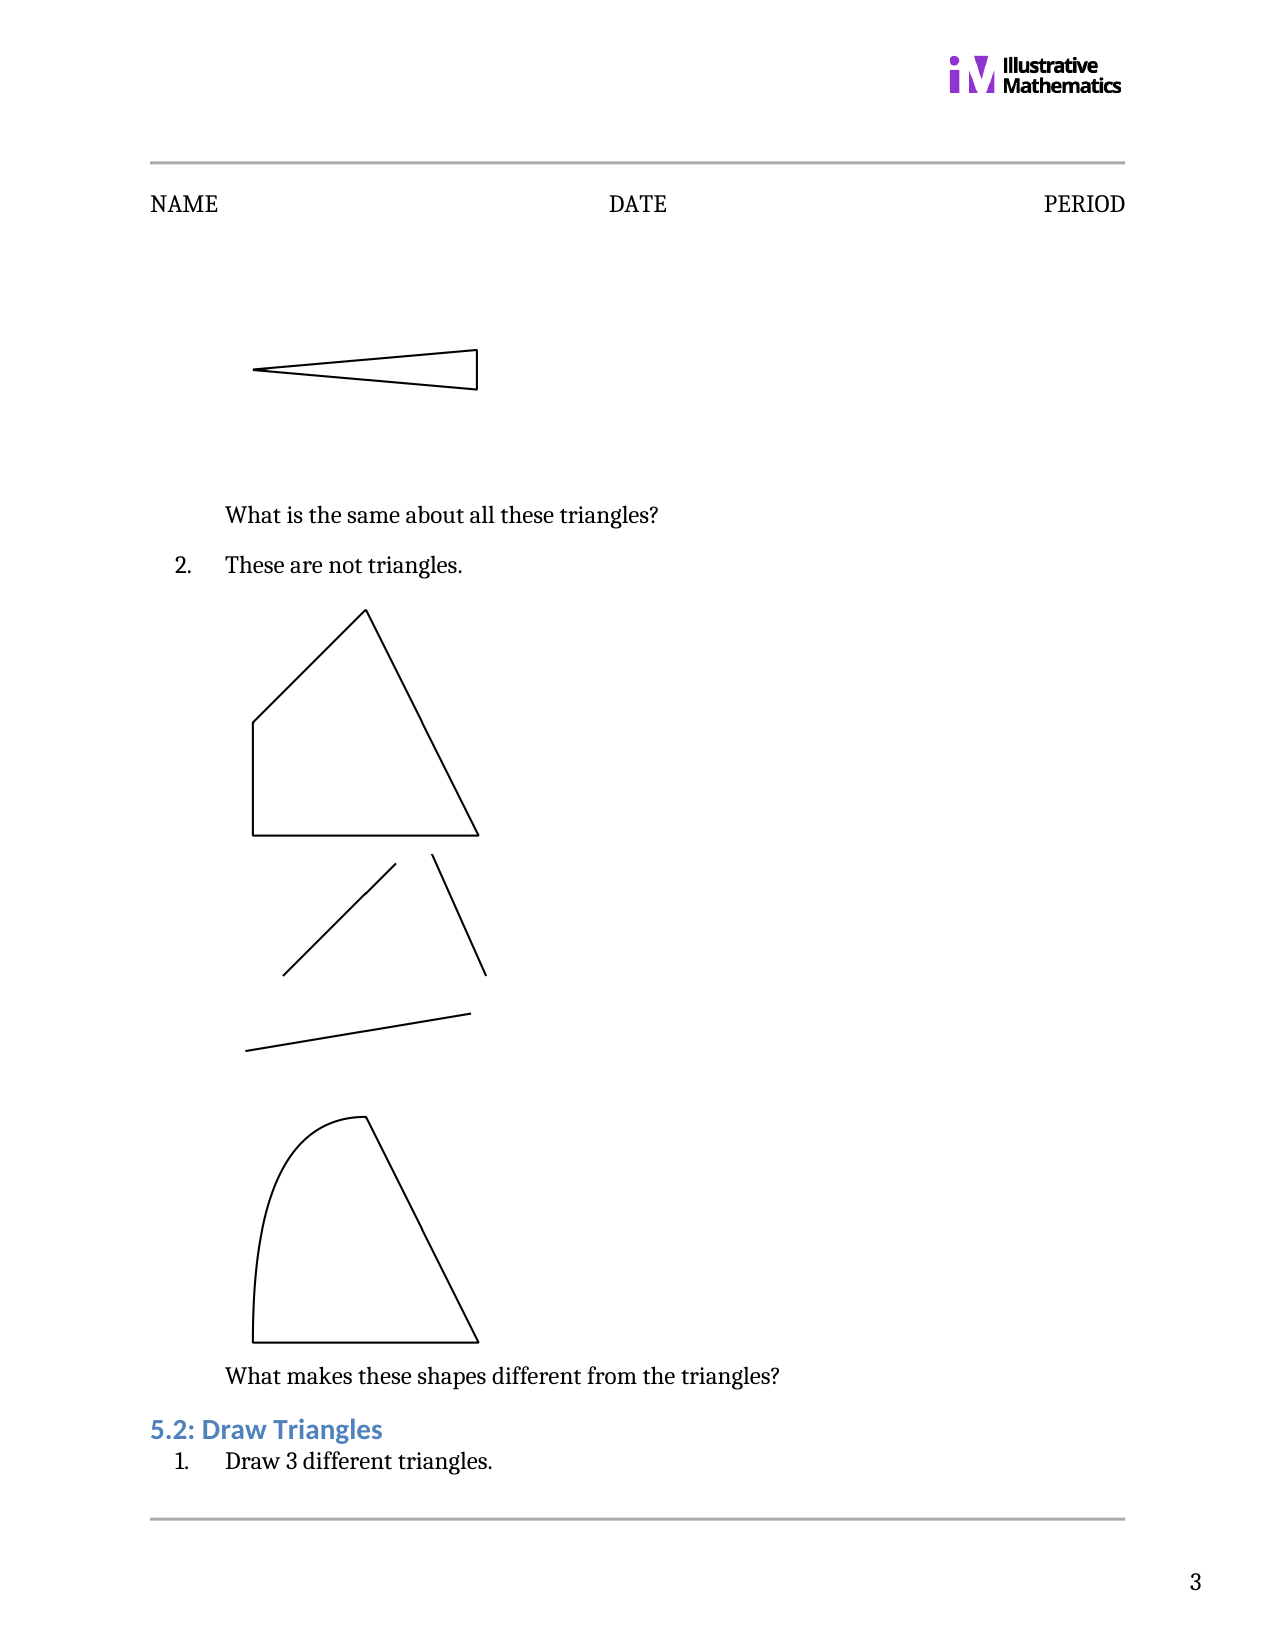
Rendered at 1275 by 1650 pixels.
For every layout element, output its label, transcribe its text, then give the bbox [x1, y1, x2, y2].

picture [243, 854, 488, 1098]
list These are not triangles. [175, 551, 1125, 579]
subtitle 5.2: Draw Triangles [150, 1411, 1125, 1447]
picture [243, 247, 488, 492]
picture [243, 600, 488, 845]
list What is the same about all these triangles? [175, 501, 1125, 530]
picture [243, 1107, 488, 1352]
list What makes these shapes different from the triangles? [175, 1362, 1125, 1390]
list Draw 3 different triangles. [175, 1447, 1125, 1476]
picture [949, 55, 1121, 93]
